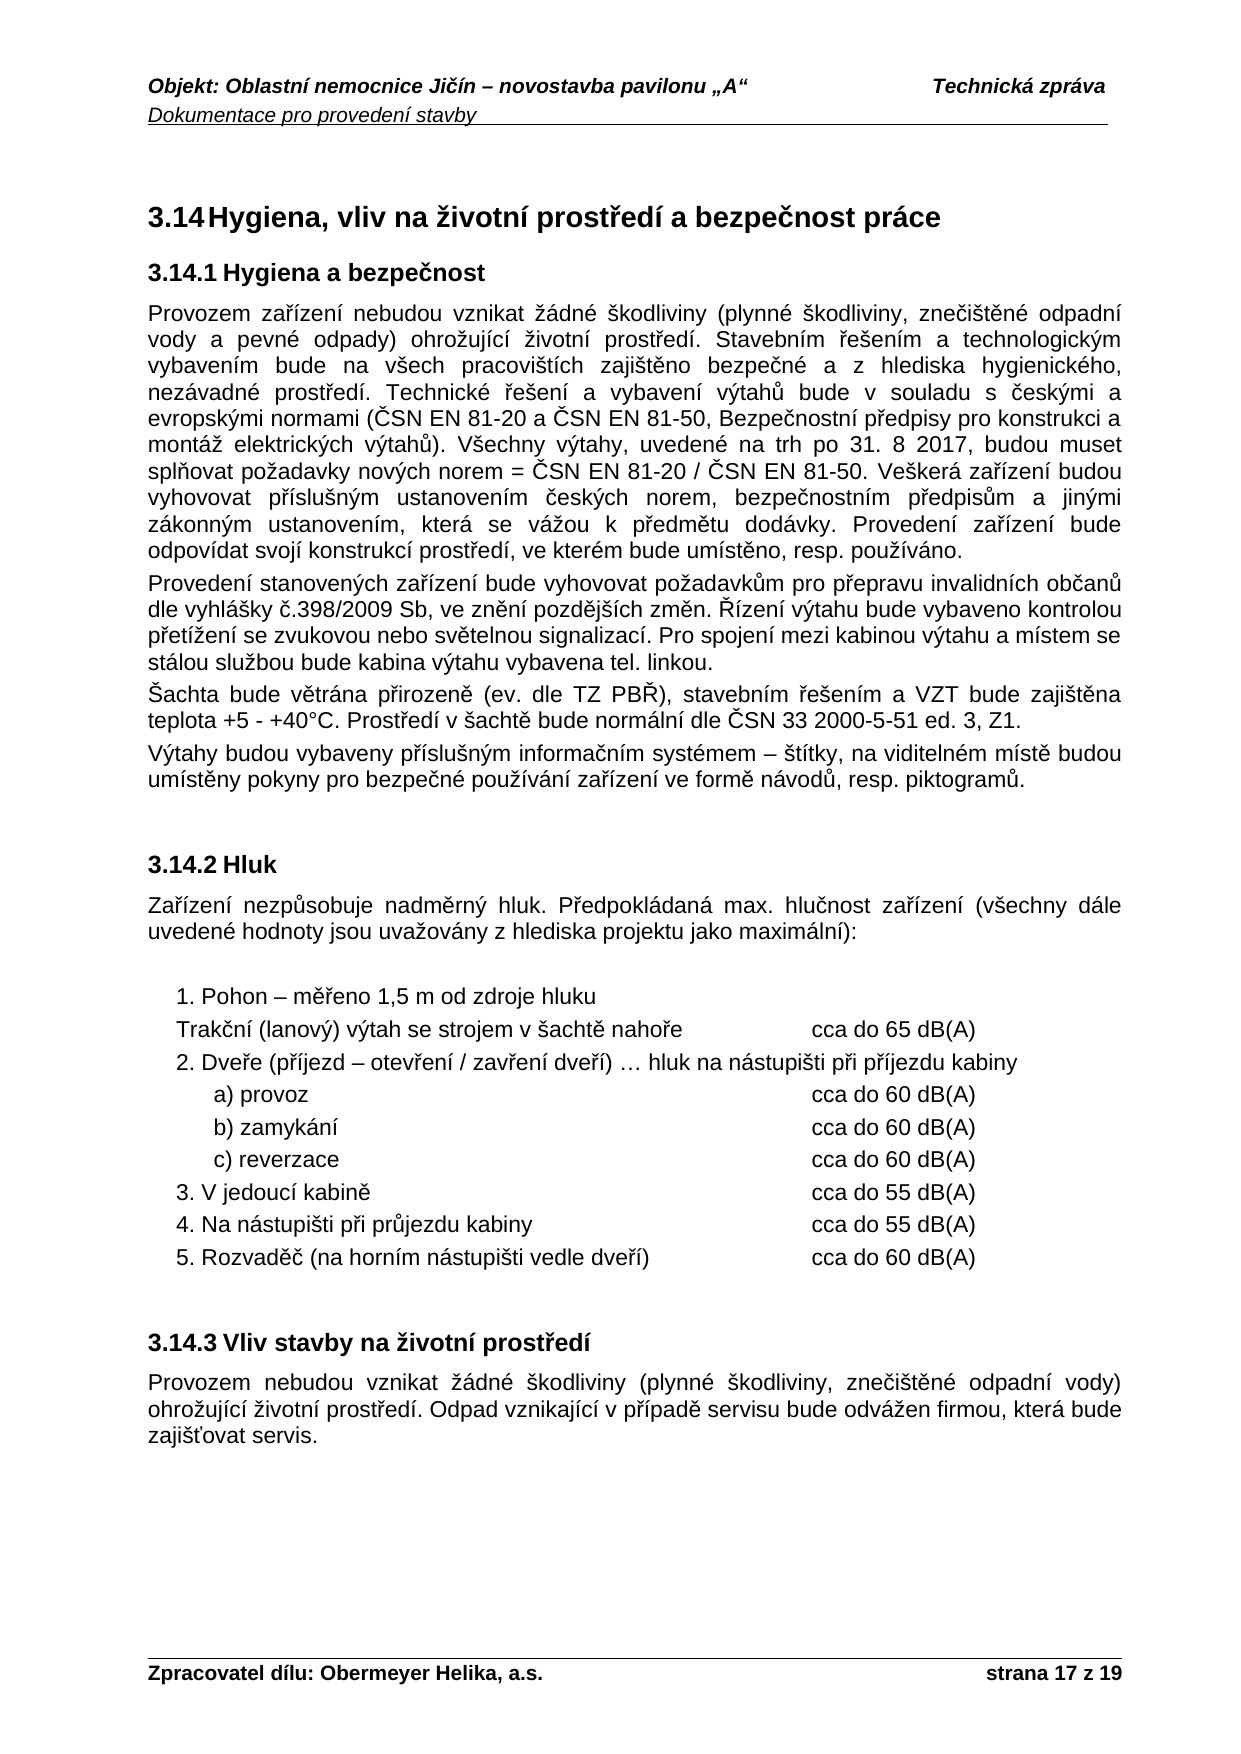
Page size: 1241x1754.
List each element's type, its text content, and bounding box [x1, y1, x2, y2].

text Trakční (lanový) výtah se strojem v šachtě nahoře cca do 65 dB(A) [176, 1016, 1122, 1042]
text Provozem nebudou vznikat žádné škodliviny (plynné škodliviny, znečištěné odpadní vody) ohrožující životní prostředí. Odpad vznikající v případě servisu bude odvážen firmou, která bude zajišťovat servis. [148, 1369, 1122, 1448]
text Šachta bude větrána přirozeně (ev. dle TZ PBŘ), stavebním řešením a VZT bude zajištěna teplota +5 - +40°C. Prostředí v šachtě bude normální dle ČSN 33 2000-5-51 ed. 3, Z1. [148, 681, 1122, 734]
text b) zamykání cca do 60 dB(A) [176, 1114, 1122, 1140]
text Výtahy budou vybaveny příslušným informačním systémem – štítky, na viditelném místě budou umístěny pokyny pro bezpečné používání zařízení ve formě návodů, resp. piktogramů. [148, 740, 1122, 793]
text 3. V jedoucí kabině cca do 55 dB(A) [176, 1179, 1122, 1205]
subtitle Hluk [148, 850, 1122, 879]
text Provozem zařízení nebudou vznikat žádné škodliviny (plynné škodliviny, znečištěné odpadní vody a pevné odpady) ohrožující životní prostředí. Stavebním řešením a technologickým vybavením bude na všech pracovištích zajištěno bezpečné a z hlediska hygienického, nezávadné prostředí. Technické řešení a vybavení výtahů bude v souladu s českými a evropskými normami (ČSN EN 81-20 a ČSN EN 81-50, Bezpečnostní předpisy pro konstrukci a montáž elektrických výtahů). Všechny výtahy, uvedené na trh po 31. 8 2017, budou muset splňovat požadavky nových norem = ČSN EN 81-20 / ČSN EN 81-50. Veškerá zařízení budou vyhovovat příslušným ustanovením českých norem, bezpečnostním předpisům a jinými zákonným ustanovením, která se vážou k předmětu dodávky. Provedení zařízení bude odpovídat svojí konstrukcí prostředí, ve kterém bude umístěno, resp. používáno. [148, 300, 1122, 563]
text c) reverzace cca do 60 dB(A) [176, 1146, 1122, 1173]
subtitle Hygiena a bezpečnost [148, 258, 1122, 287]
text 4. Na nástupišti při průjezdu kabiny cca do 55 dB(A) [176, 1211, 1122, 1238]
subtitle Vliv stavby na životní prostředí [148, 1328, 1122, 1357]
text Zařízení nezpůsobuje nadměrný hluk. Předpokládaná max. hlučnost zařízení (všechny dále uvedené hodnoty jsou uvažovány z hlediska projektu jako maximální): [148, 892, 1122, 944]
text 5. Rozvaděč (na horním nástupišti vedle dveří) cca do 60 dB(A) [176, 1244, 1122, 1270]
text 2. Dveře (příjezd – otevření / zavření dveří) … hluk na nástupišti při příjezdu kabiny [176, 1048, 1122, 1075]
text 1. Pohon – měřeno od zdroje hluku [176, 983, 1122, 1009]
text a) provoz cca do 60 dB(A) [176, 1081, 1122, 1107]
text Provedení stanovených zařízení bude vyhovovat požadavkům pro přepravu invalidních občanů dle vyhlášky č.398/2009 Sb, ve znění pozdějších změn. Řízení výtahu bude vybaveno kontrolou přetížení se zvukovou nebo světelnou signalizací. Pro spojení mezi kabinou výtahu a místem se stálou službou bude kabina výtahu vybavena tel. linkou. [148, 569, 1122, 675]
subtitle Hygiena, vliv na životní prostředí a bezpečnost práce [148, 200, 1122, 233]
